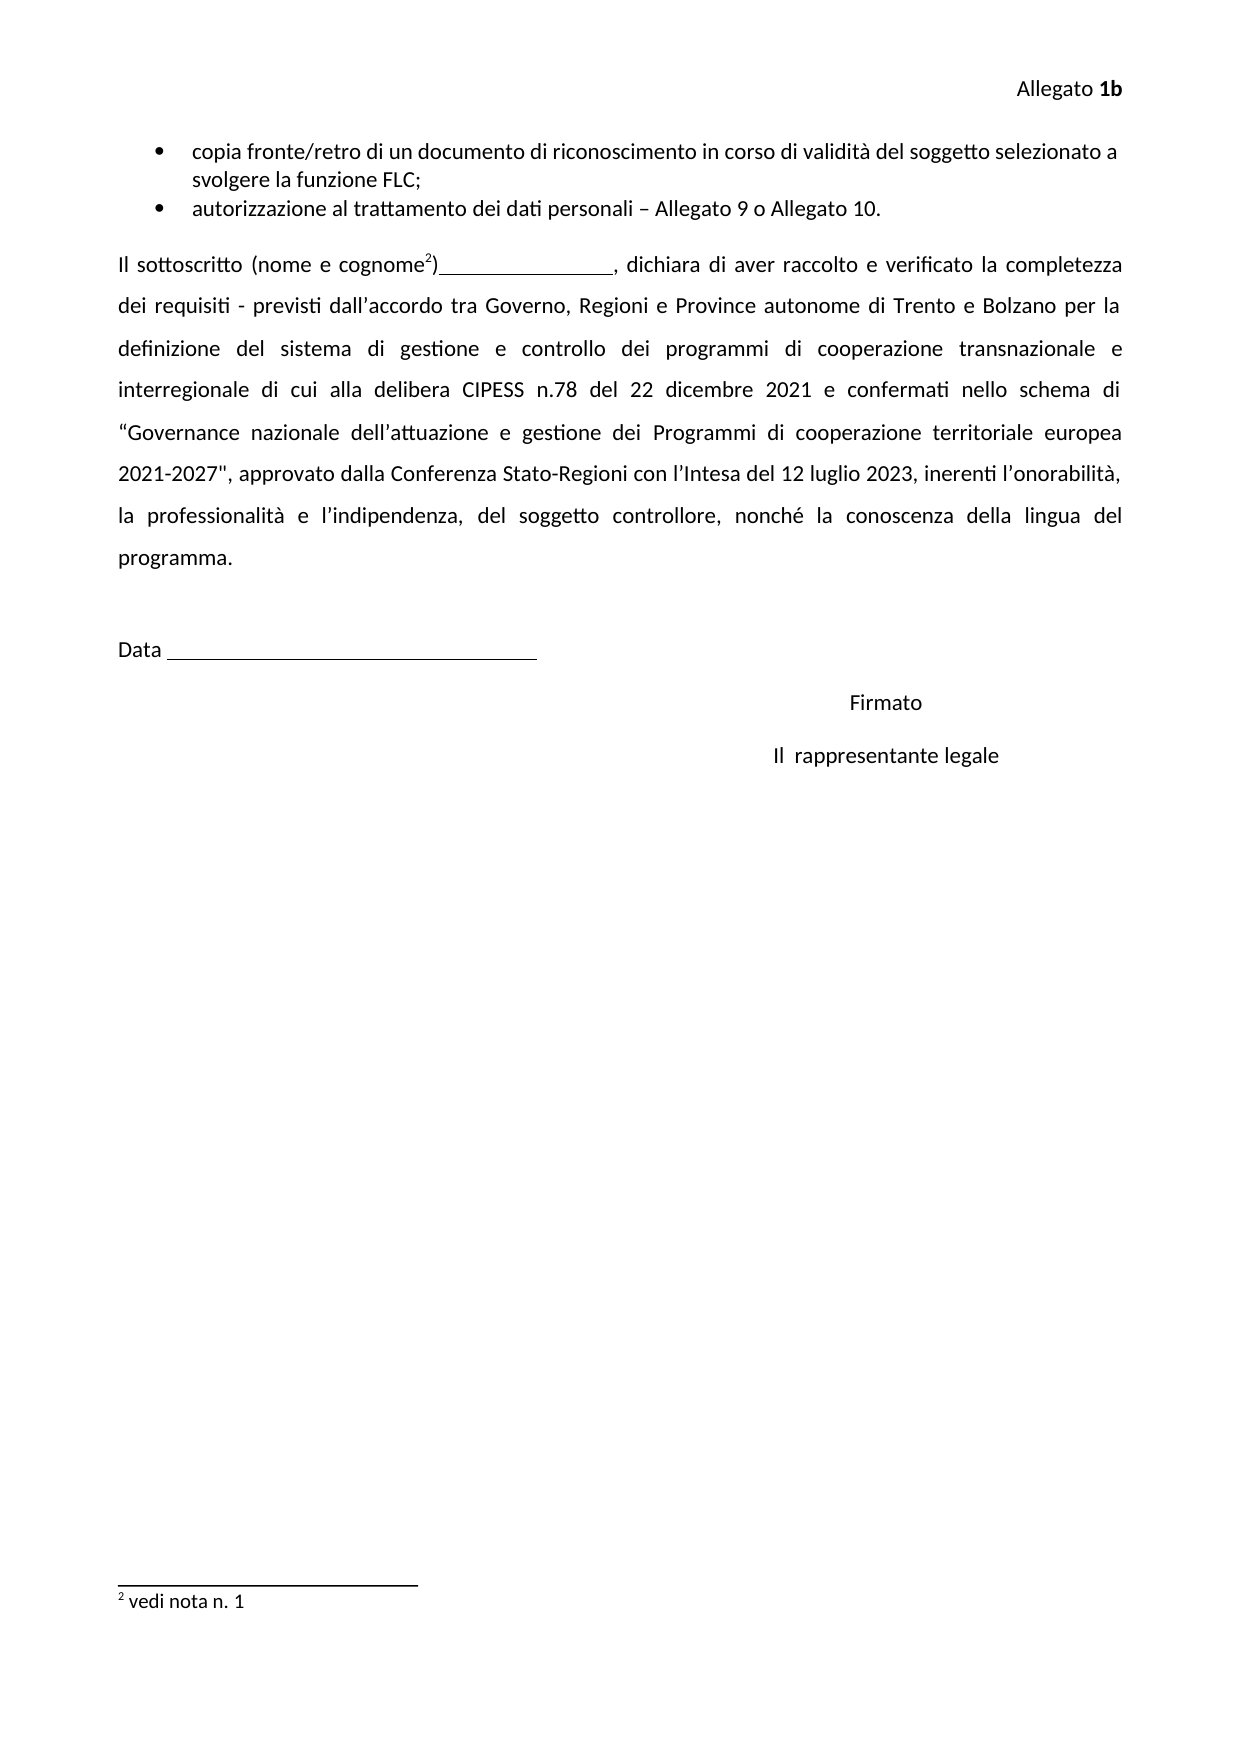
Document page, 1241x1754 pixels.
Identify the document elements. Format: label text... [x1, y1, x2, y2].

text 2 vedi nota n. 1 [118, 1588, 1138, 1614]
list copia fronte/retro di un documento di riconoscimento in corso di validità del soggetto selezionato a svolgere la funzione FLC; [155, 137, 1138, 193]
text Il sottoscritto (nome e cognome2) , dichiara di aver raccolto e verificato la completezza dei requisiti - previsti dall’accordo tra Governo, Regioni e Province autonome di Trento e Bolzano per la definizione del sistema di gestione e controllo dei programmi di cooperazione transnazionale e interregionale di cui alla delibera CIPESS n.78 del 22 dicembre 2021 e confermati nello schema di “Governance nazionale dell’attuazione e gestione dei Programmi di cooperazione territoriale europea 2021-2027", approvato dalla Conferenza Stato-Regioni con l’Intesa del 12 luglio 2023, inerenti l’onorabilità, la professionalità e l’indipendenza, del soggetto controllore, nonché la conoscenza della lingua del programma. [118, 250, 1123, 572]
text Il rappresentante legale [771, 741, 1001, 769]
text Firmato [771, 688, 1001, 716]
list autorizzazione al trattamento dei dati personali – Allegato 9 o Allegato 10. [155, 194, 1138, 222]
text Data [118, 635, 1138, 663]
